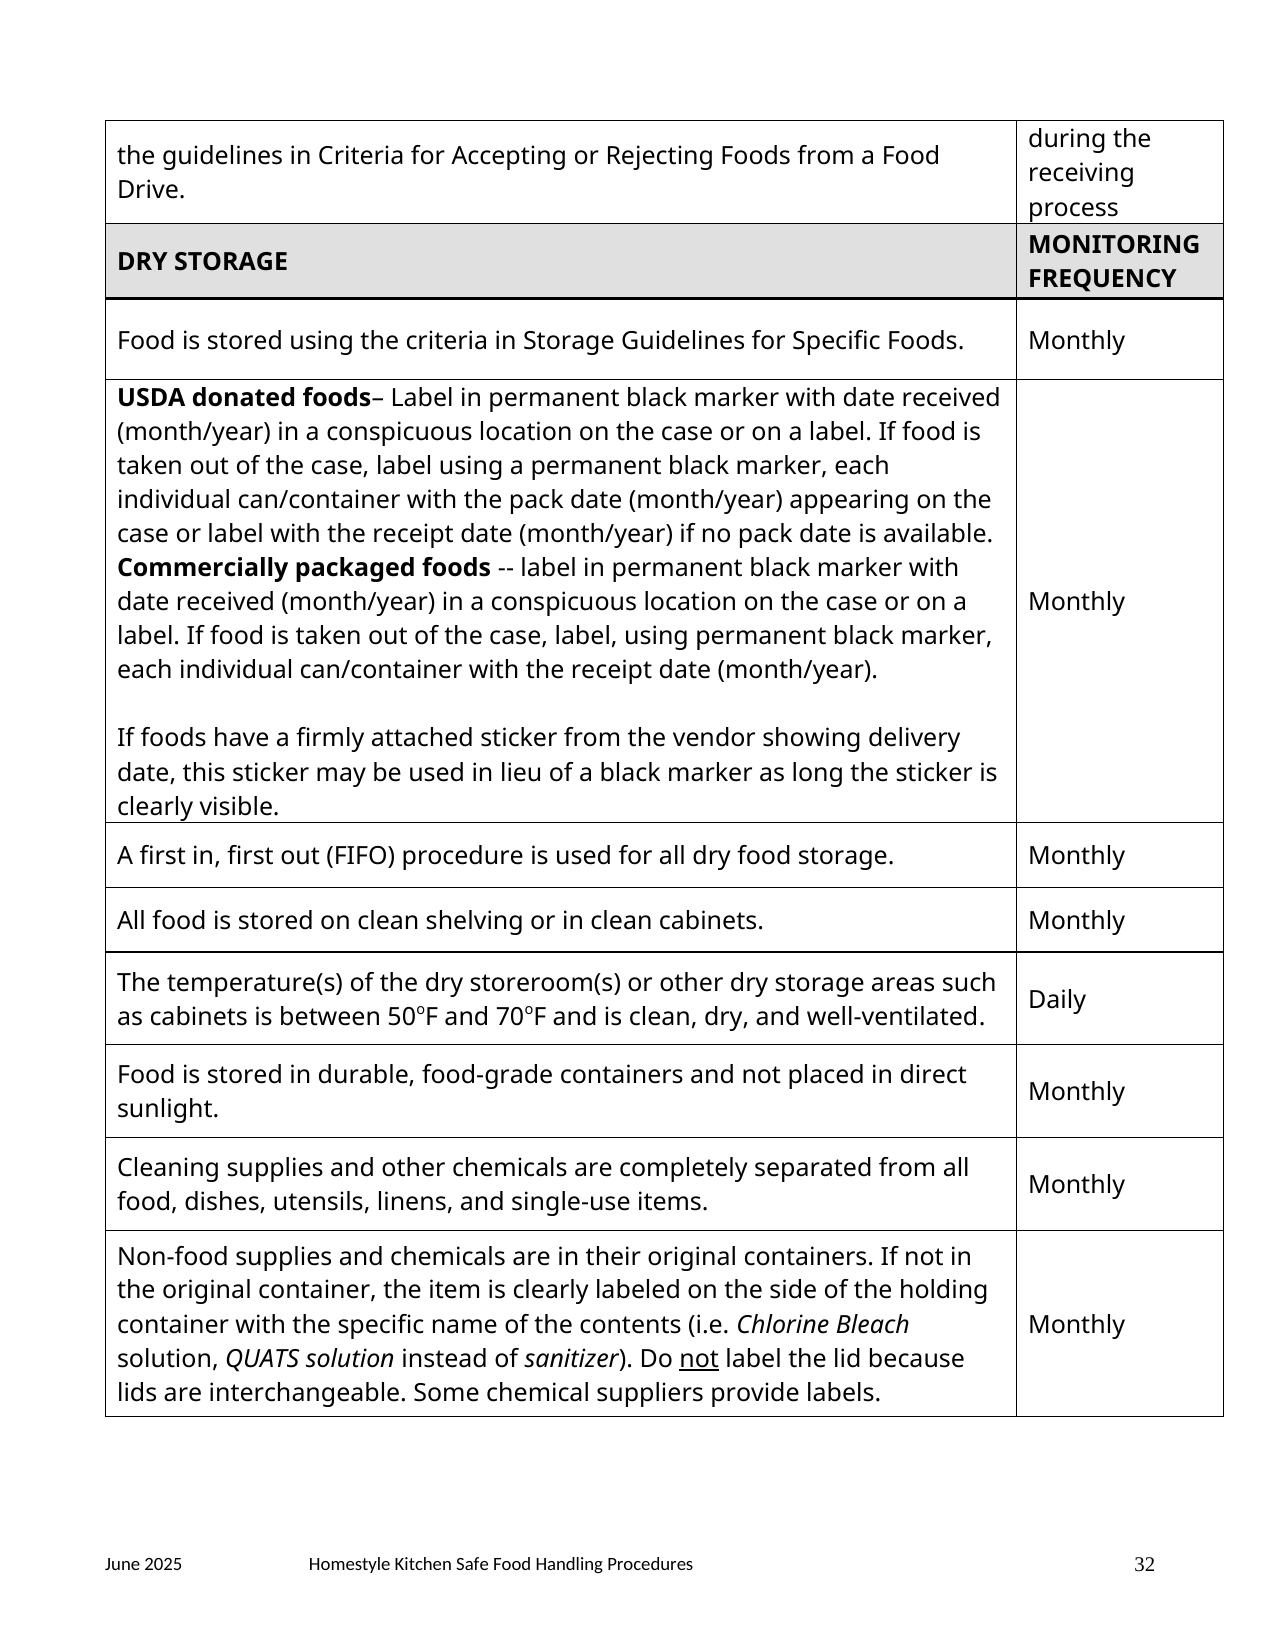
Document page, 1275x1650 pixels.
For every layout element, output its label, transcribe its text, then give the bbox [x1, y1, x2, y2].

table_cell Non-food supplies and chemicals are in their original containers. If not in the original container, the item is clearly labeled on the side of the holding container with the specific name of the contents (i.e. Chlorine Bleach solution, QUATS solution instead of sanitizer). Do not label the lid because lids are interchangeable. Some chemical suppliers provide labels. [106, 1231, 1016, 1416]
table_cell Cleaning supplies and other chemicals are completely separated from all food, dishes, utensils, linens, and single-use items. [106, 1138, 1016, 1229]
table_cell Food is stored using the criteria in Storage Guidelines for Specific Foods. [106, 300, 1016, 378]
table_cell USDA donated foods– Label in permanent black marker with date received (month/year) in a conspicuous location on the case or on a label. If food is taken out of the case, label using a permanent black marker, each individual can/container with the pack date (month/year) appearing on the case or label with the receipt date (month/year) if no pack date is available. Commercially packaged foods -- label in permanent black marker with date received (month/year) in a conspicuous location on the case or on a label. If food is taken out of the case, label, using permanent black marker, each individual can/container with the receipt date (month/year). If foods have a firmly attached sticker from the vendor showing delivery date, this sticker may be used in lieu of a black marker as long the sticker is clearly visible. [106, 380, 1016, 822]
table_cell Monthly [1017, 823, 1223, 887]
table_cell Monthly [1017, 380, 1223, 822]
table_cell Monthly [1017, 1045, 1223, 1137]
table_cell Monthly [1017, 1138, 1223, 1229]
table_cell DRY STORAGE [106, 224, 1016, 297]
table_cell A first in, first out (FIFO) procedure is used for all dry food storage. [106, 823, 1016, 887]
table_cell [106, 121, 1016, 223]
table_cell Monthly [1017, 1231, 1223, 1416]
table_cell Monthly [1017, 300, 1223, 378]
table_cell MONITORING FREQUENCY [1017, 224, 1223, 297]
table_cell Monthly [1017, 888, 1223, 951]
table_cell All food is stored on clean shelving or in clean cabinets. [106, 888, 1016, 951]
table_cell The temperature(s) of the dry storeroom(s) or other dry storage areas such as cabinets is between 50oF and 70oF and is clean, dry, and well-ventilated. [106, 953, 1016, 1044]
table_cell Food is stored in durable, food-grade containers and not placed in direct sunlight. [106, 1045, 1016, 1137]
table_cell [1017, 121, 1223, 223]
table_cell Daily [1017, 953, 1223, 1044]
